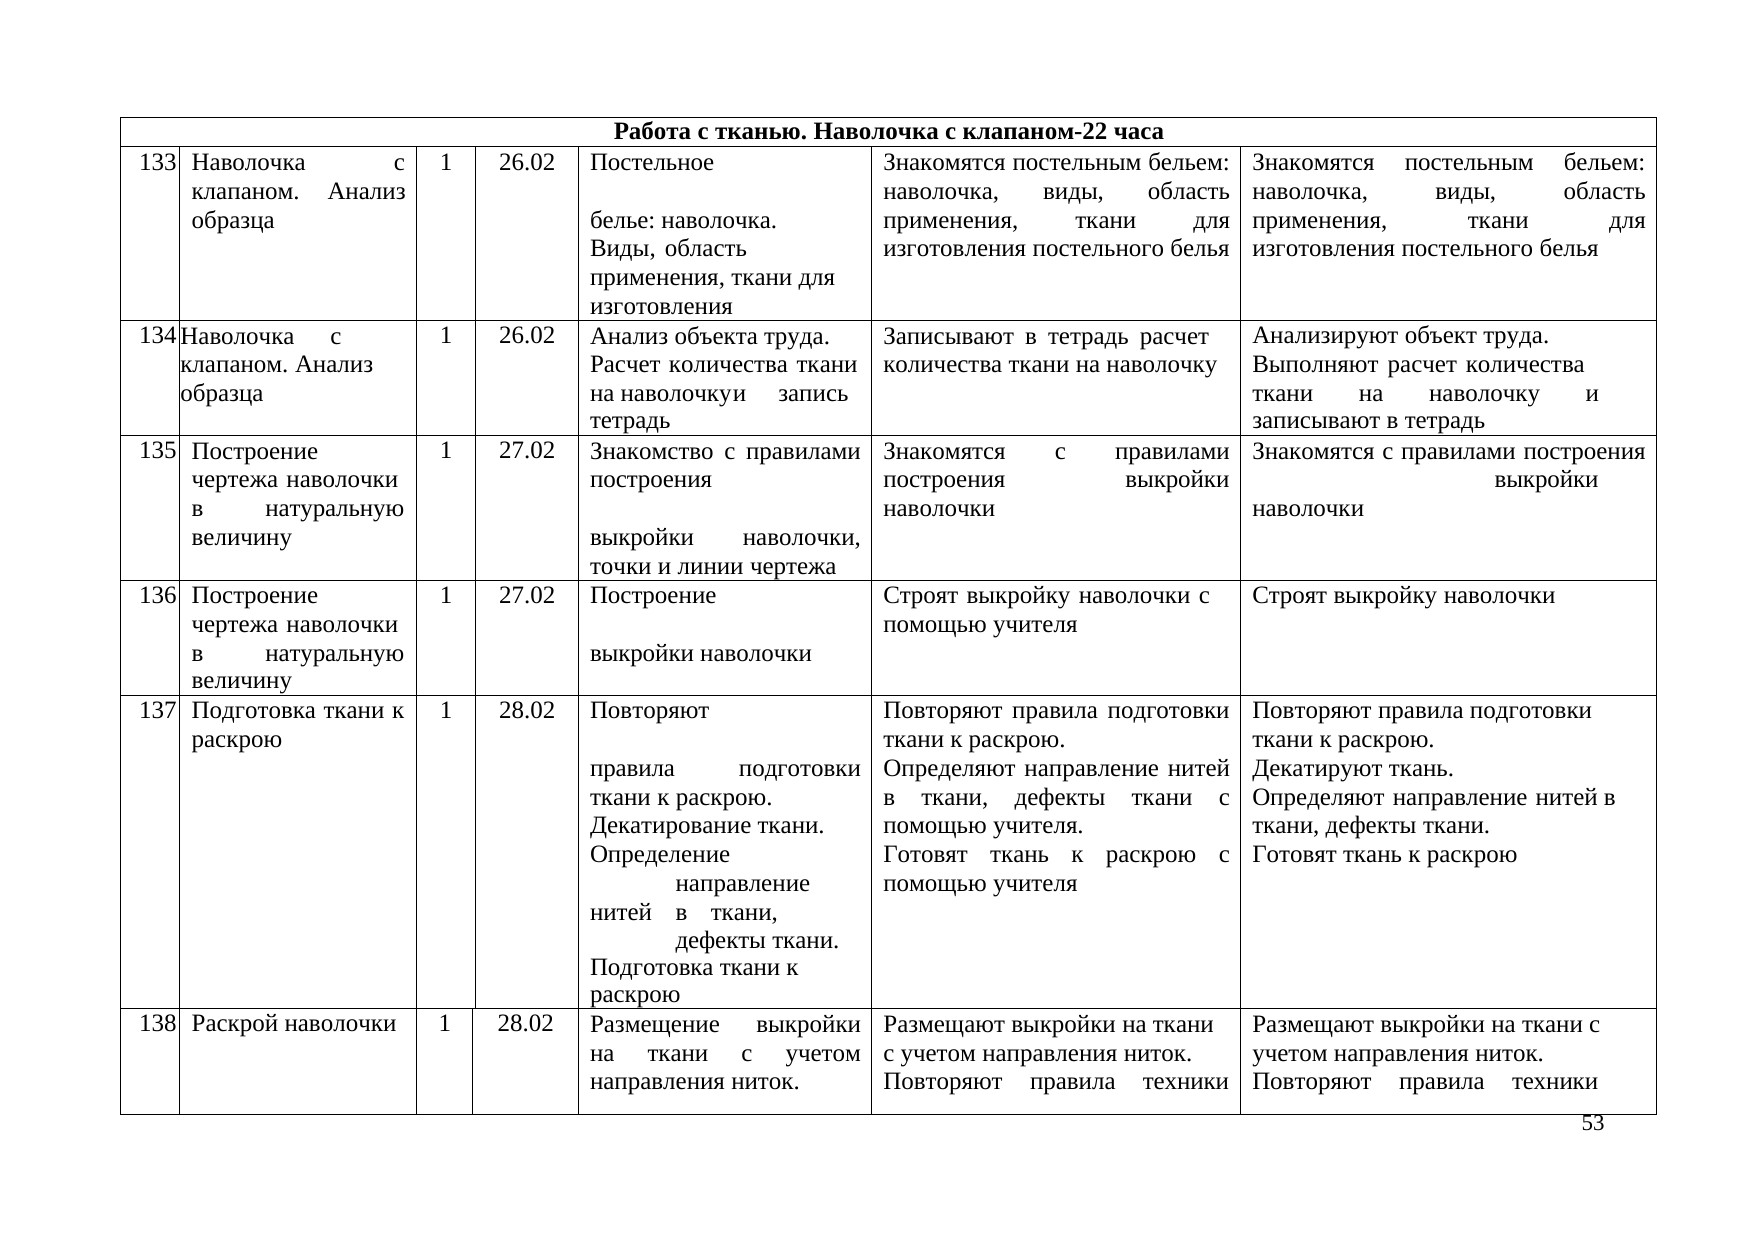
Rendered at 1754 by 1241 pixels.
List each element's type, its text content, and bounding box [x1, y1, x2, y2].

table_cell 136 [121, 581, 179, 694]
table_cell 137 [121, 696, 179, 1008]
table_cell 1 [417, 147, 475, 320]
table_cell Подготовка ткани к раскрою [180, 696, 416, 1008]
table_cell Знакомятся с правилами построения выкройки наволочки [1241, 436, 1656, 579]
table_cell Знакомство с правилами построения выкройки наволочки, точки и линии чертежа [579, 436, 871, 579]
table_cell Повторяют правила подготовки ткани к раскрою. Декатируют ткань. Определяют направление нитей в ткани, дефекты ткани. Готовят ткань к раскрою [1241, 696, 1656, 1008]
table_cell 134 [121, 321, 179, 435]
table_cell 138 [121, 1009, 179, 1114]
table_cell Наволочка с клапаном. Анализ образца [180, 147, 416, 320]
table_cell Анализ объекта труда. Расчет количества ткани на наволочку и запись в тетрадь [579, 321, 871, 435]
table_cell Знакомятся с правилами построения выкройки наволочки [872, 436, 1240, 579]
table_cell Повторяют правила подготовки ткани к раскрою. Декатирование ткани. Определение направление нитей в ткани, дефекты ткани. Подготовка ткани к раскрою [579, 696, 871, 1008]
table_cell 135 [121, 436, 179, 579]
table_cell 26.02 [476, 147, 578, 320]
table_cell Анализируют объект труда. Выполняют расчет количества ткани на наволочку и записывают в тетрадь [1241, 321, 1656, 435]
table_cell Строят выкройку наволочки [1241, 581, 1656, 694]
table_cell Раскрой наволочки [180, 1009, 416, 1114]
table_cell 27.02 [476, 436, 578, 579]
table_cell 1 [417, 1009, 472, 1114]
table_cell 1 [417, 581, 475, 694]
table_cell 1 [417, 696, 475, 1008]
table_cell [872, 1009, 1240, 1114]
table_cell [1241, 1009, 1656, 1114]
table_cell Наволочка с клапаном. Анализ образца [180, 321, 416, 435]
table_cell Повторяют правила подготовки ткани к раскрою. Определяют направление нитей в ткани, дефекты ткани с помощью учителя. Готовят ткань к раскрою с помощью учителя [872, 696, 1240, 1008]
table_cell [579, 1009, 871, 1114]
table_cell Построение выкройки наволочки [579, 581, 871, 694]
table_cell 27.02 [476, 581, 578, 694]
table_cell 1 [417, 321, 475, 435]
table_cell Записывают в тетрадь расчет количества ткани на наволочку [872, 321, 1240, 435]
table_cell Строят выкройку наволочки с помощью учителя [872, 581, 1240, 694]
table_cell Построение чертежа наволочки в натуральную величину [180, 581, 416, 694]
table_cell 133 [121, 147, 179, 320]
table_cell 28.02 [473, 1009, 578, 1114]
table_cell 1 [417, 436, 475, 579]
table_cell Знакомятся постельным бельем: наволочка, виды, область применения, ткани для изготовления постельного белья [872, 147, 1240, 320]
table_cell 28.02 [476, 696, 578, 1008]
table_cell Построение чертежа наволочки в натуральную величину [180, 436, 416, 579]
table_cell Знакомятся постельным бельем: наволочка, виды, область применения, ткани для изготовления постельного белья [1241, 147, 1656, 320]
table_cell 26.02 [476, 321, 578, 435]
table_header Работа с тканью. Наволочка с клапаном-22 часа [121, 118, 1656, 146]
table_cell Постельное белье: наволочка. Виды, область применения, ткани для изготовления [579, 147, 871, 320]
